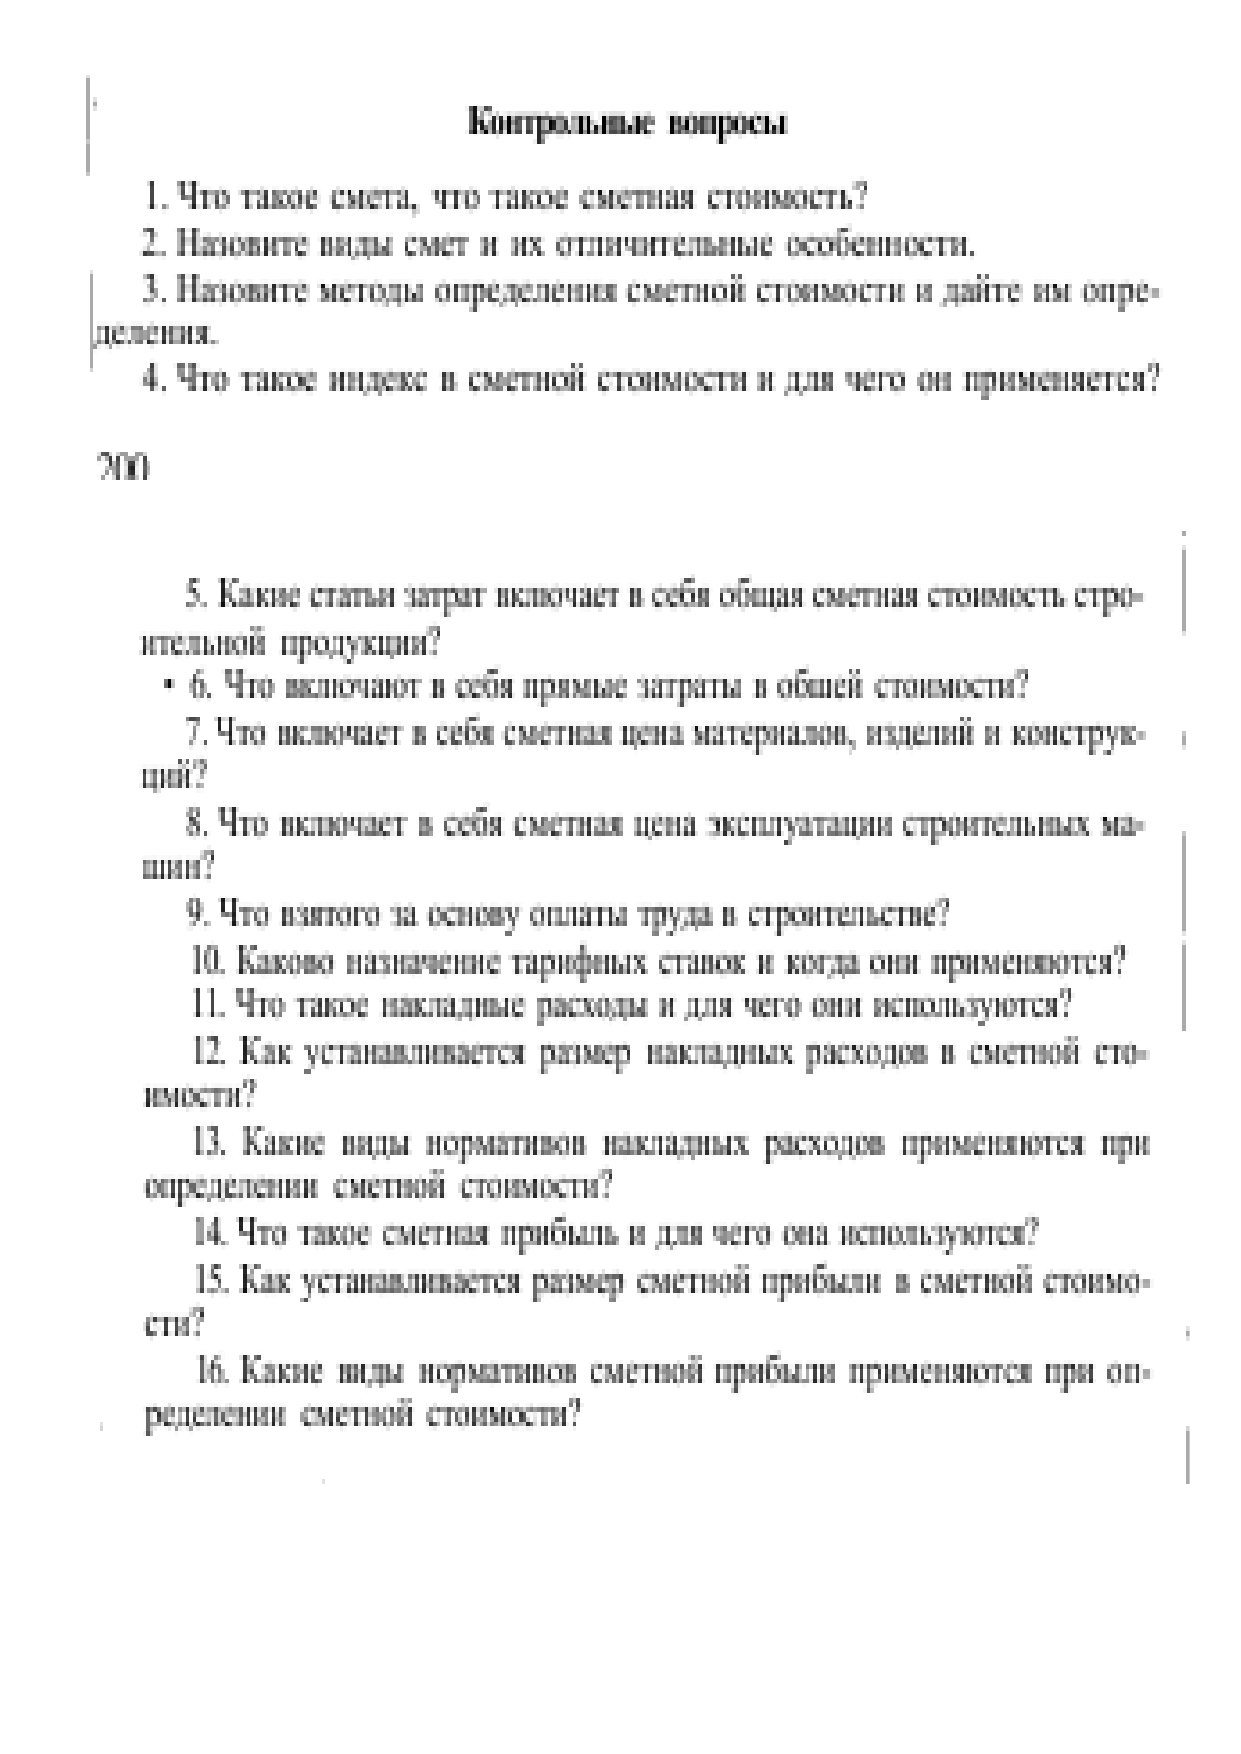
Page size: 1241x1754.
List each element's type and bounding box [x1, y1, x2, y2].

picture [75, 75, 1213, 480]
picture [75, 498, 1190, 1484]
